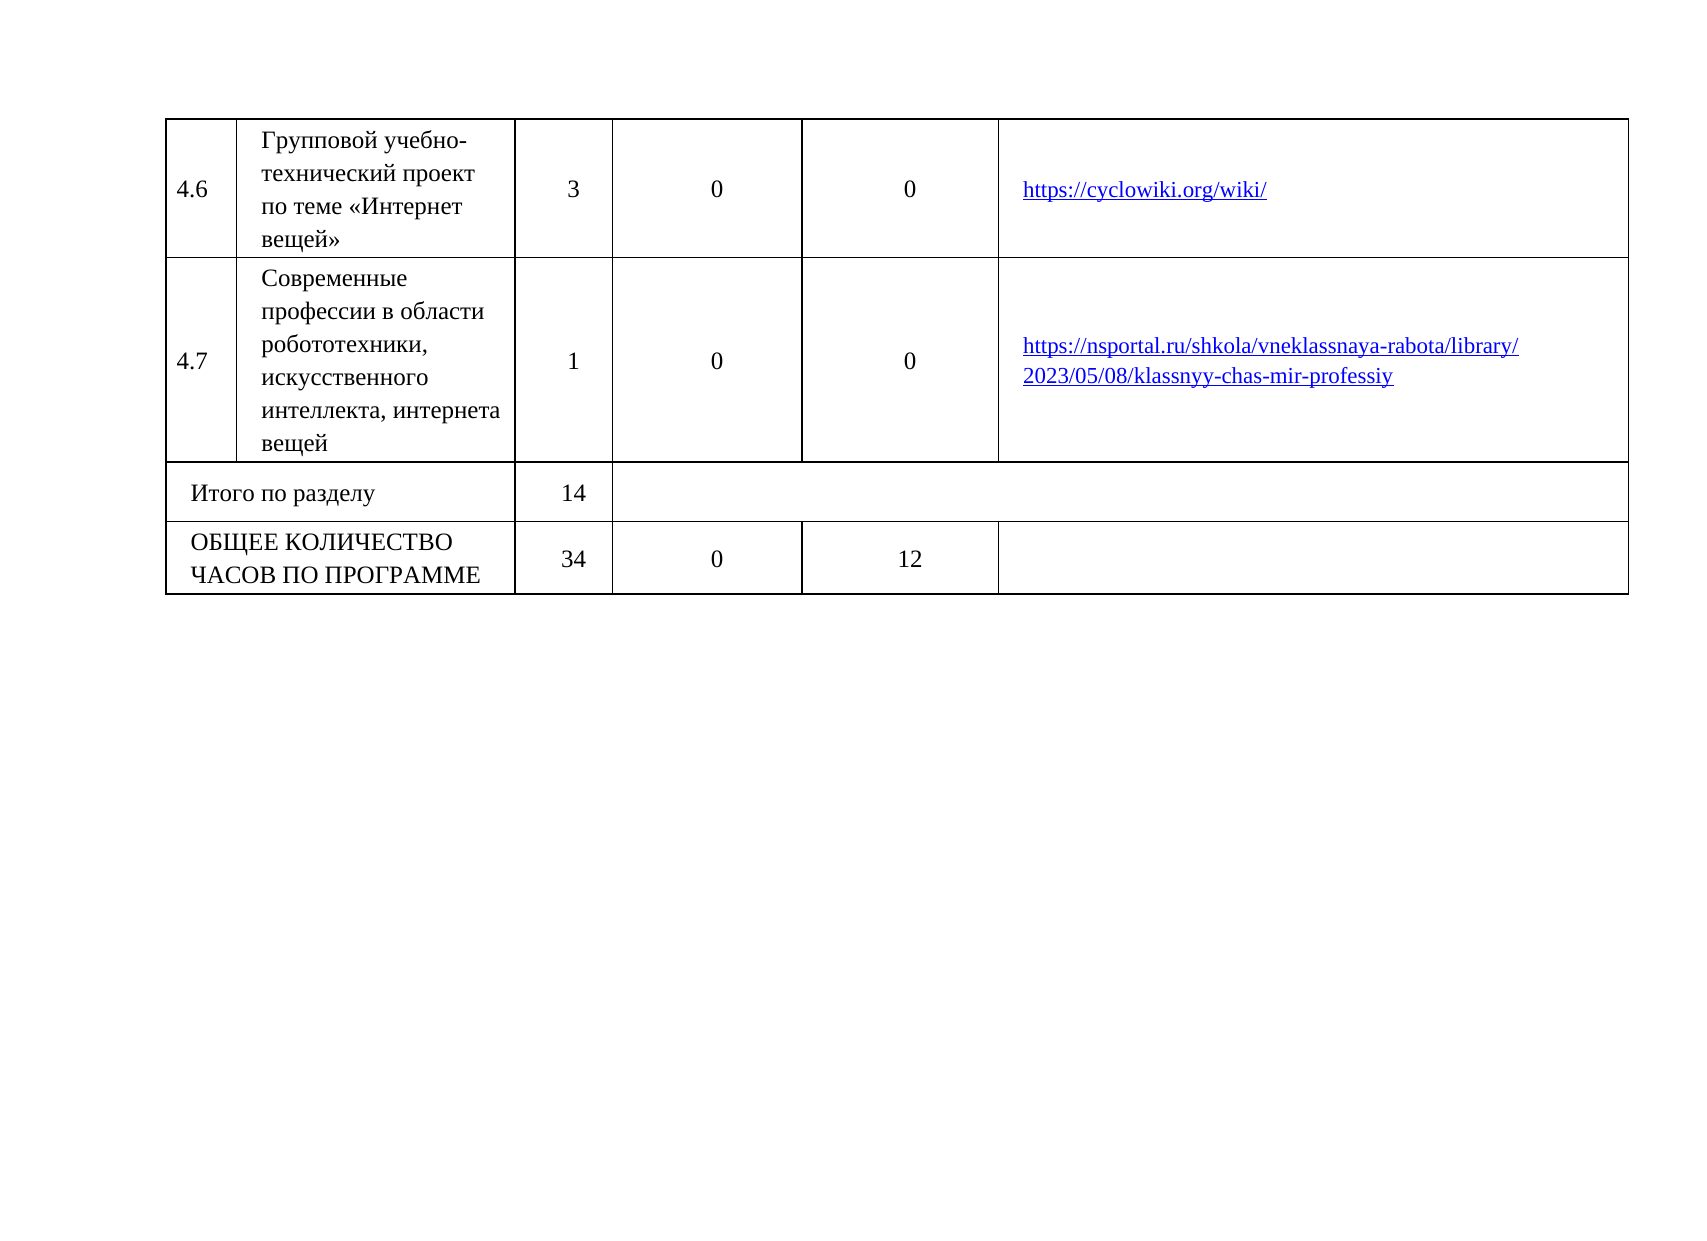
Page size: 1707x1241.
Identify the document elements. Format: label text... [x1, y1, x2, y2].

table_cell 1 [516, 258, 612, 461]
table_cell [999, 120, 1628, 257]
table_cell Групповой учебно-технический проект по теме «Интернет вещей» [237, 120, 514, 257]
table_cell 0 [613, 522, 801, 593]
table_cell 0 [803, 258, 998, 461]
table_cell Современные профессии в области робототехники, искусственного интеллекта, интернета вещей [237, 258, 514, 461]
table_cell 4.7 [167, 258, 236, 461]
table_cell 0 [613, 120, 801, 257]
table_cell https://nsportal.ru/shkola/vneklassnaya-rabota/library/2023/05/08/klassnyy-chas-mir-professiy [999, 258, 1628, 461]
table_cell [613, 463, 1628, 521]
table_cell 14 [516, 463, 612, 521]
table_cell ОБЩЕЕ КОЛИЧЕСТВО ЧАСОВ ПО ПРОГРАММЕ [167, 522, 514, 593]
table_cell 0 [613, 258, 801, 461]
table_cell 12 [803, 522, 998, 593]
table_cell Итого по разделу [167, 463, 514, 521]
table_cell 3 [516, 120, 612, 257]
table_cell 34 [516, 522, 612, 593]
table_cell 4.6 [167, 120, 236, 257]
table_cell [999, 522, 1628, 593]
table_cell 0 [803, 120, 998, 257]
